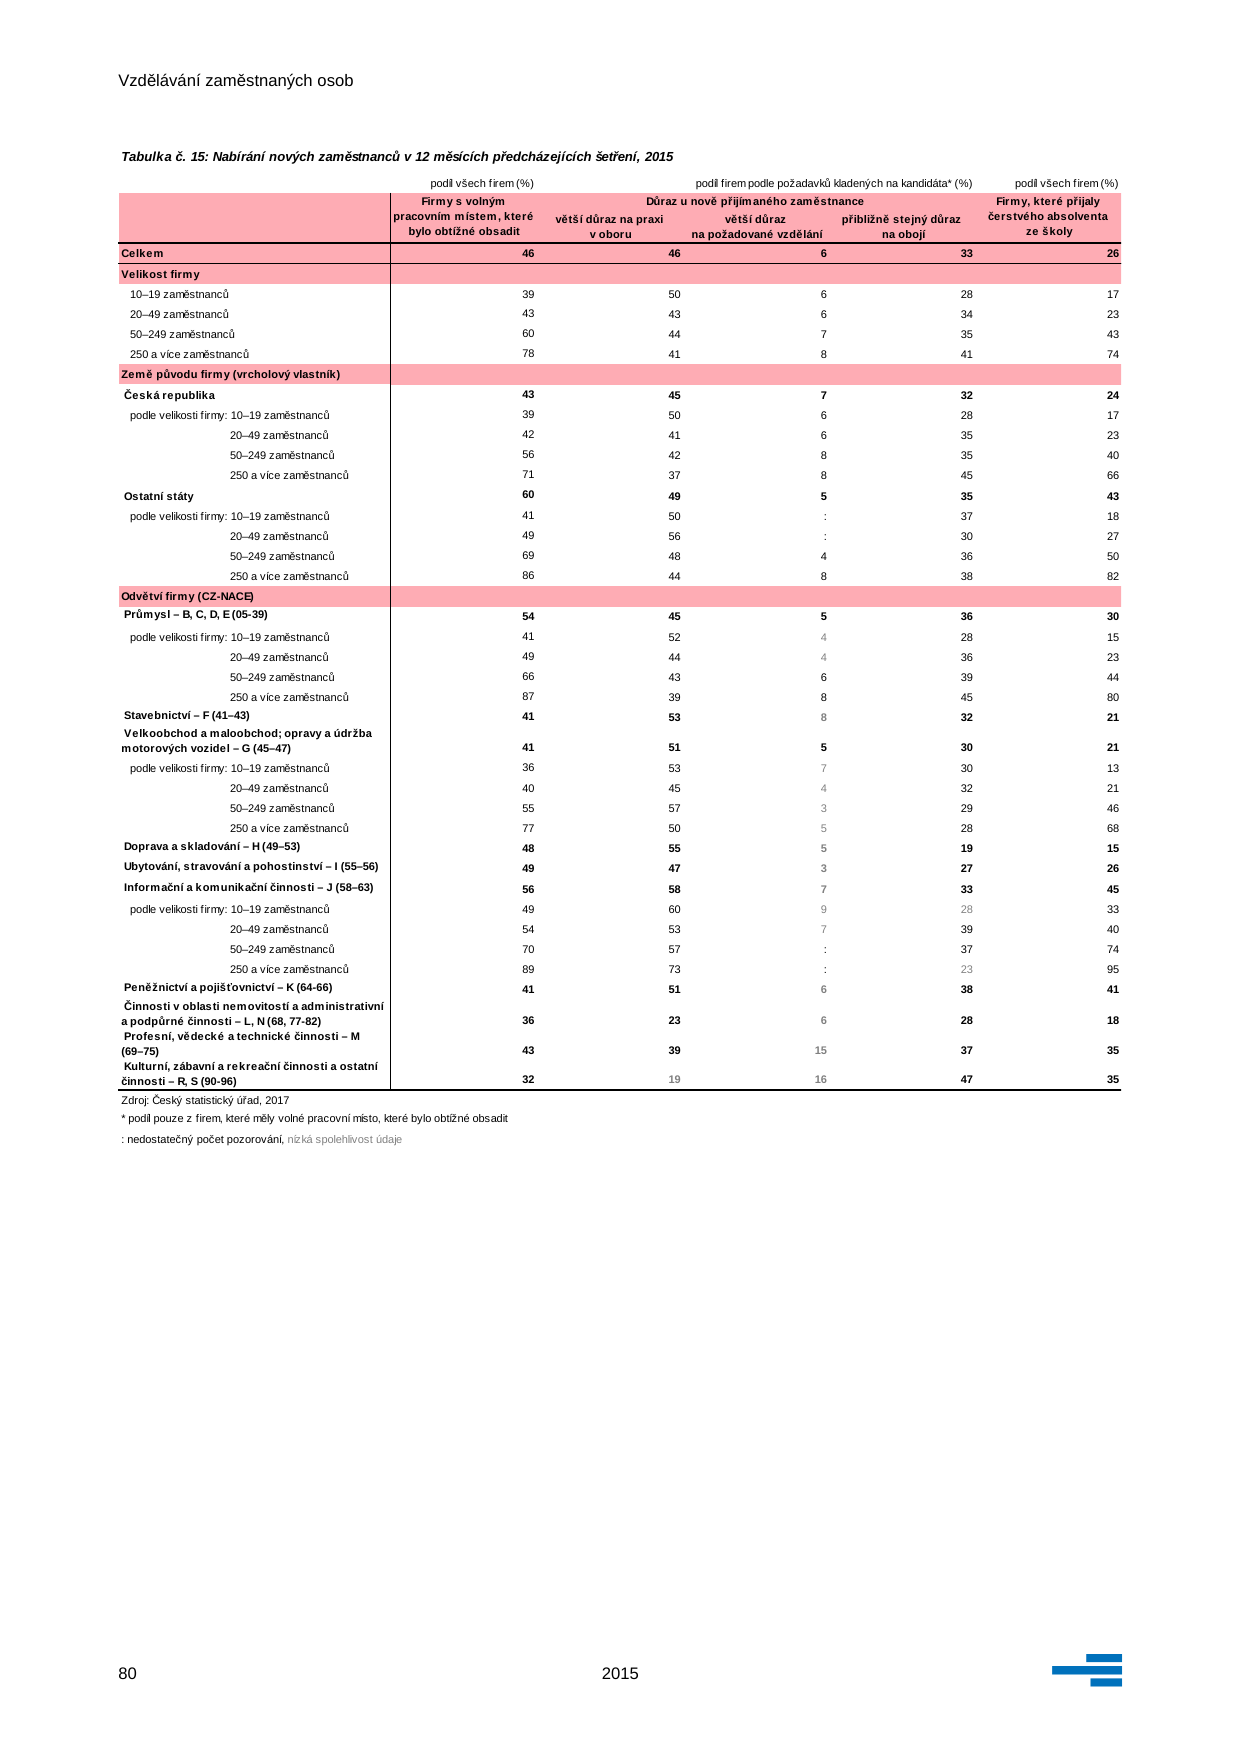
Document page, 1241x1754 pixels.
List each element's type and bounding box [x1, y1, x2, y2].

picture [1051, 1653, 1123, 1687]
